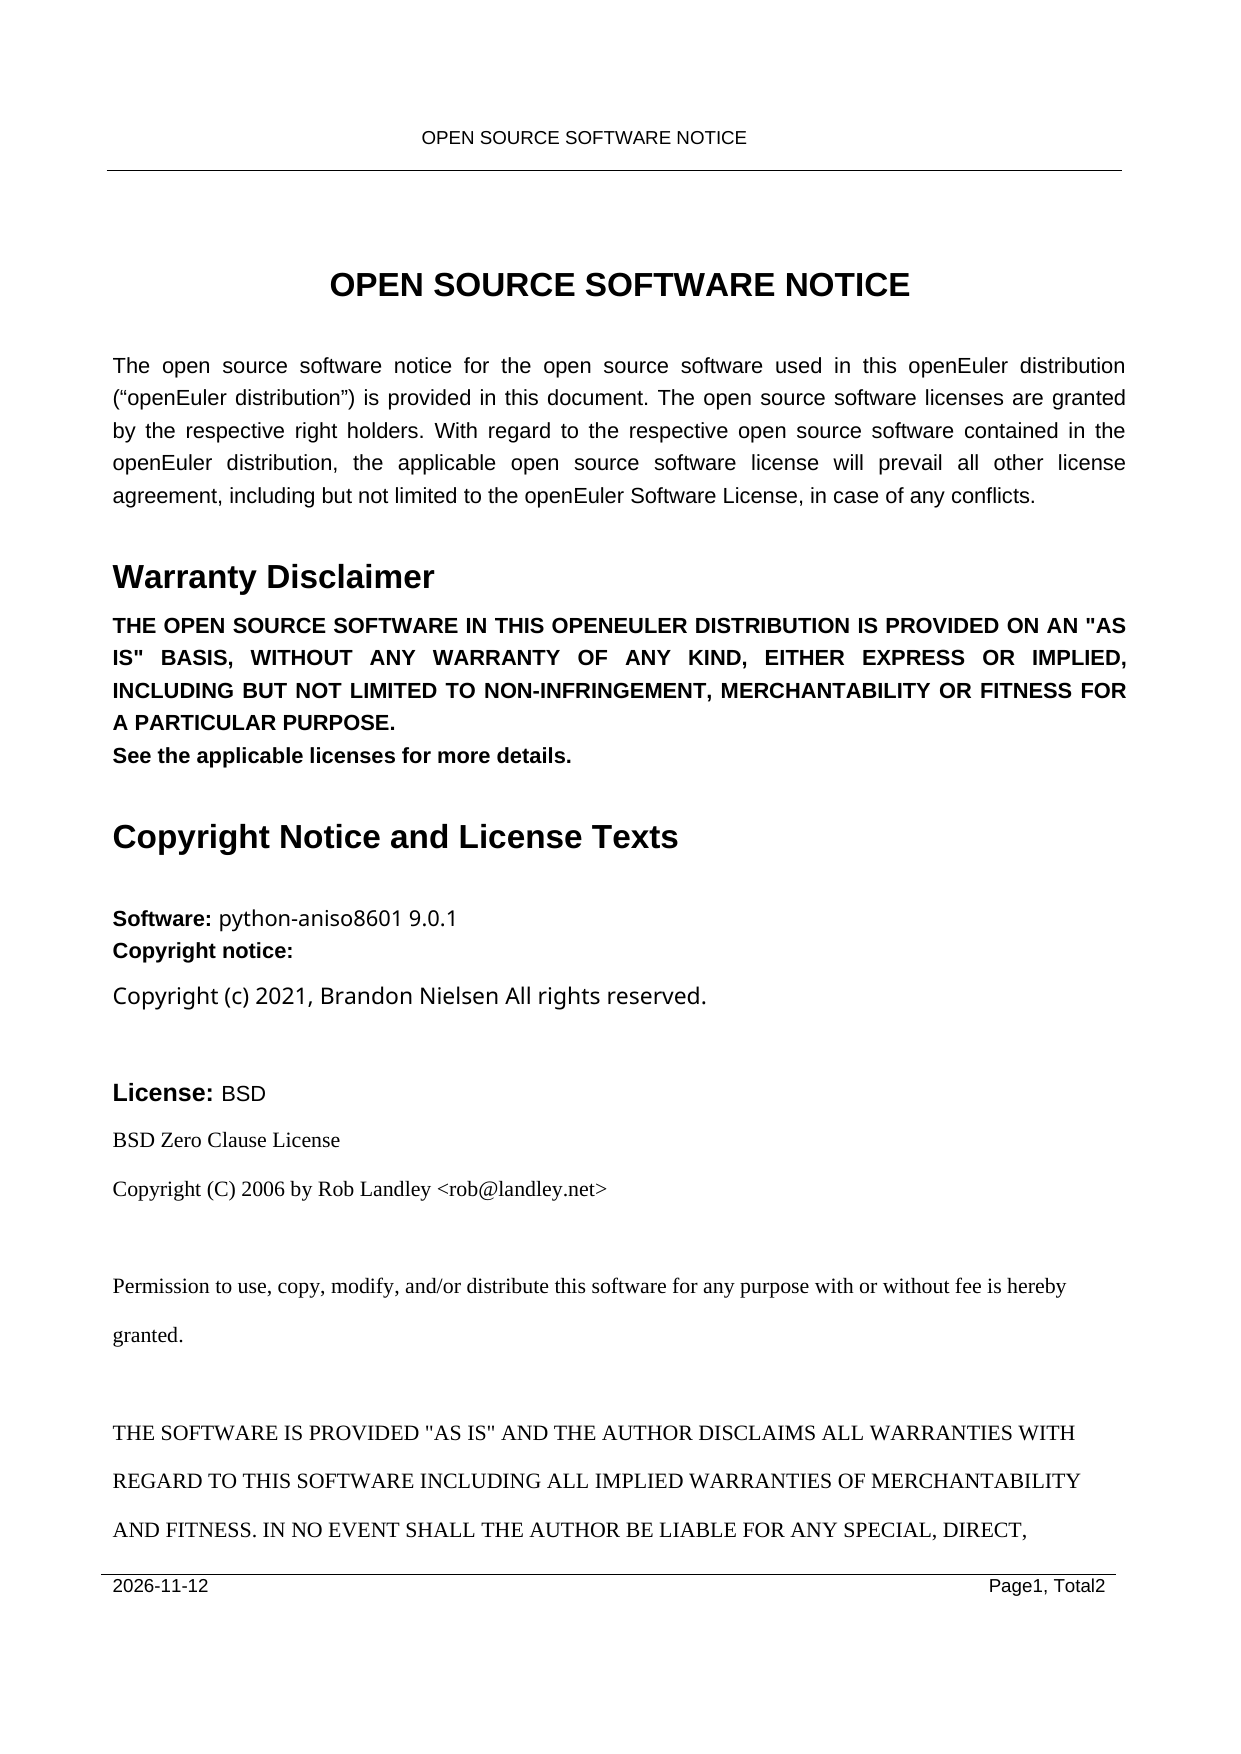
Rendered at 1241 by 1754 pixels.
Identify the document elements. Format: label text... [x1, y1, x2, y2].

text THE OPEN SOURCE SOFTWARE IN THIS OPENEULER DISTRIBUTION IS PROVIDED ON AN "AS IS" BASIS, WITHOUT ANY WARRANTY OF ANY KIND, EITHER EXPRESS OR IMPLIED, INCLUDING BUT NOT LIMITED TO NON-INFRINGEMENT, MERCHANTABILITY OR FITNESS FOR A PARTICULAR PURPOSE. See the applicable licenses for more details. [112, 609, 1128, 771]
text Copyright (c) 2021, Brandon Nielsen All rights reserved. [112, 979, 1128, 1060]
text The open source software notice for the open source software used in this openEuler distribution (“openEuler distribution”) is provided in this document. The open source software licenses are granted by the respective right holders. With regard to the respective open source software contained in the openEuler distribution, the applicable open source software license will prevail all other license agreement, including but not limited to the openEuler Software License, in case of any conflicts. [112, 349, 1128, 511]
text Copyright Notice and License Texts [112, 804, 1128, 869]
text Warranty Disclaimer [112, 544, 1128, 609]
text Software: python-aniso8601 9.0.1 [112, 901, 1128, 934]
text Copyright notice: [112, 934, 1128, 966]
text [112, 1123, 1128, 1546]
text OPEN SOURCE SOFTWARE NOTICE [112, 251, 1128, 316]
text License: BSD [112, 1077, 1128, 1109]
